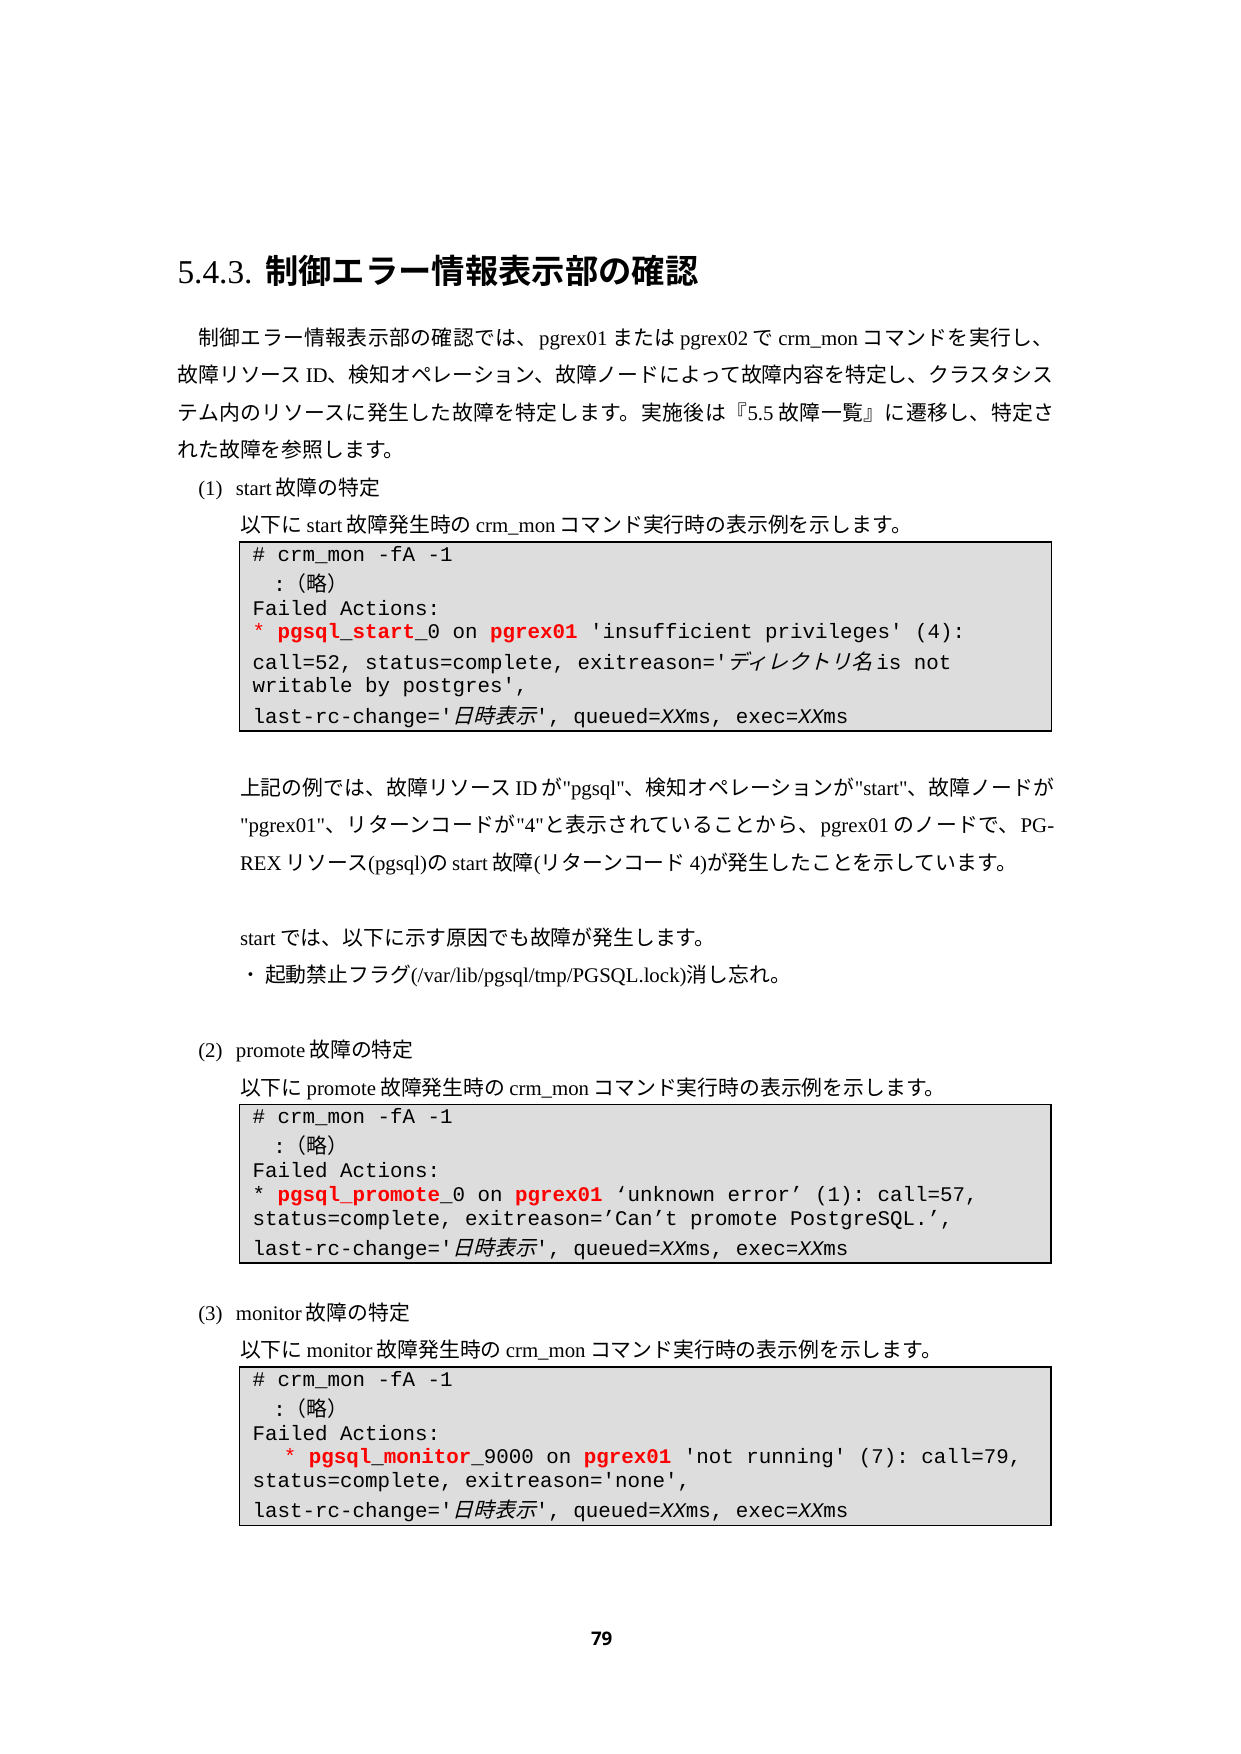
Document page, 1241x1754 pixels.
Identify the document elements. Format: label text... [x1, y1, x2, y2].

list start故障の特定 [198, 467, 1054, 505]
list promote故障の特定 [198, 1030, 1054, 1067]
list monitor故障の特定 [198, 1292, 1054, 1330]
text 以下にstart故障発生時のcrm_monコマンド実行時の表示例を示します。 [240, 505, 1054, 542]
subtitle 制御エラー情報表示部の確認 [177, 232, 1063, 307]
text 上記の例では、故障リソースIDが"pgsql"、検知オペレーションが"start"、故障ノードが"pgrex01"、リターンコードが"4"と表示されていることから、pgrex01のノードで、PG-REXリソース(pgsql)のstart故障(リターンコード4)が発生したことを示しています。 [240, 767, 1054, 880]
text 以下にpromote故障発生時のcrm_monコマンド実行時の表示例を示します。 [240, 1067, 1054, 1105]
list 起動禁止フラグ(/var/lib/pgsql/tmp/PGSQL.lock)消し忘れ。 [240, 955, 1054, 992]
text 制御エラー情報表示部の確認では、pgrex01またはpgrex02でcrm_monコマンドを実行し、故障リソースID、検知オペレーション、故障ノードによって故障内容を特定し、クラスタシステム内のリソースに発生した故障を特定します。実施後は『5.5 故障一覧』に遷移し、特定された故障を参照します。 [177, 317, 1054, 467]
text startでは、以下に示す原因でも故障が発生します。 [240, 917, 1054, 955]
text 以下にmonitor故障発生時のcrm_monコマンド実行時の表示例を示します。 [240, 1330, 1054, 1367]
